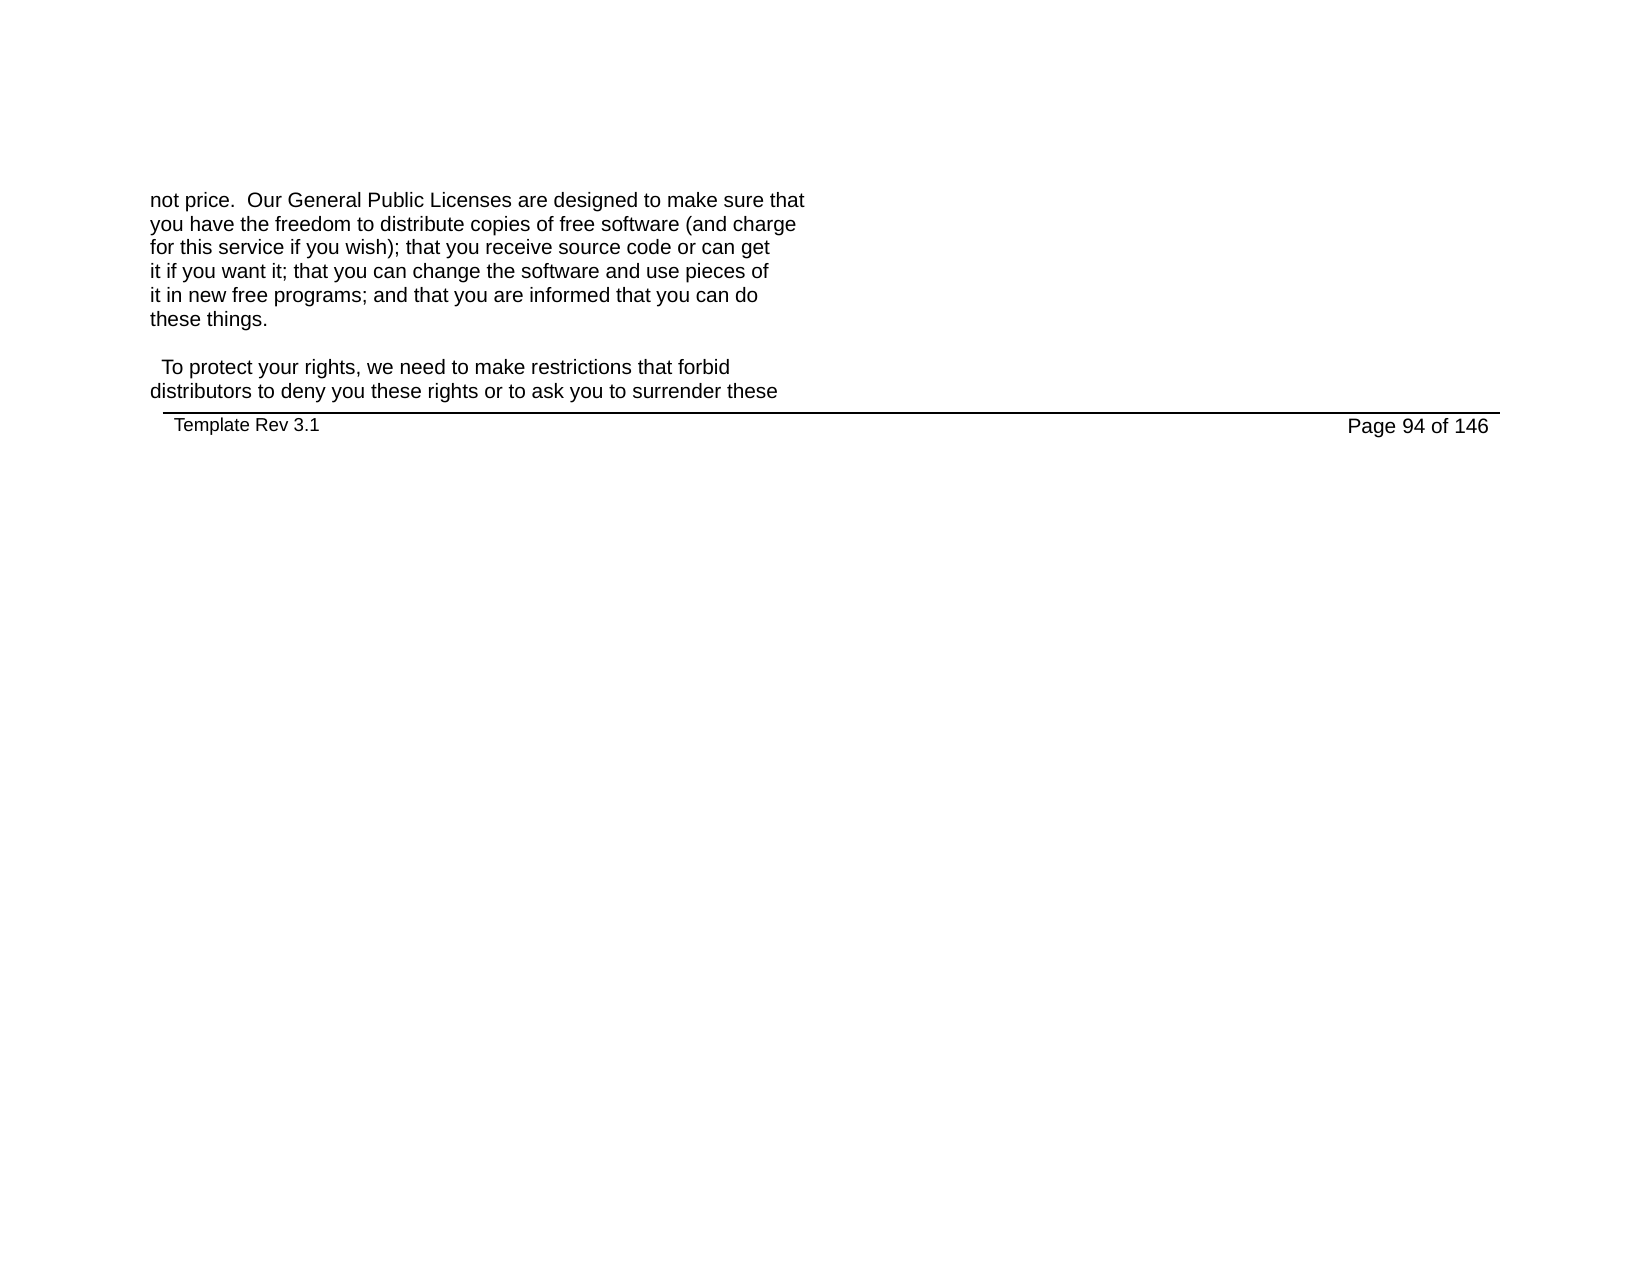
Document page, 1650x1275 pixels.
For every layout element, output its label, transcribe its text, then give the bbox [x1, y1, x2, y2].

text distributors to deny you these rights or to ask you to surrender these [150, 379, 1500, 403]
text these things. [150, 307, 1500, 331]
text not price. Our General Public Licenses are designed to make sure that [150, 187, 1500, 211]
text To protect your rights, we need to make restrictions that forbid [150, 355, 1500, 379]
text it if you want it; that you can change the software and use pieces of [150, 259, 1500, 283]
text it in new free programs; and that you are informed that you can do [150, 283, 1500, 307]
text for this service if you wish); that you receive source code or can get [150, 235, 1500, 259]
text you have the freedom to distribute copies of free software (and charge [150, 211, 1500, 235]
